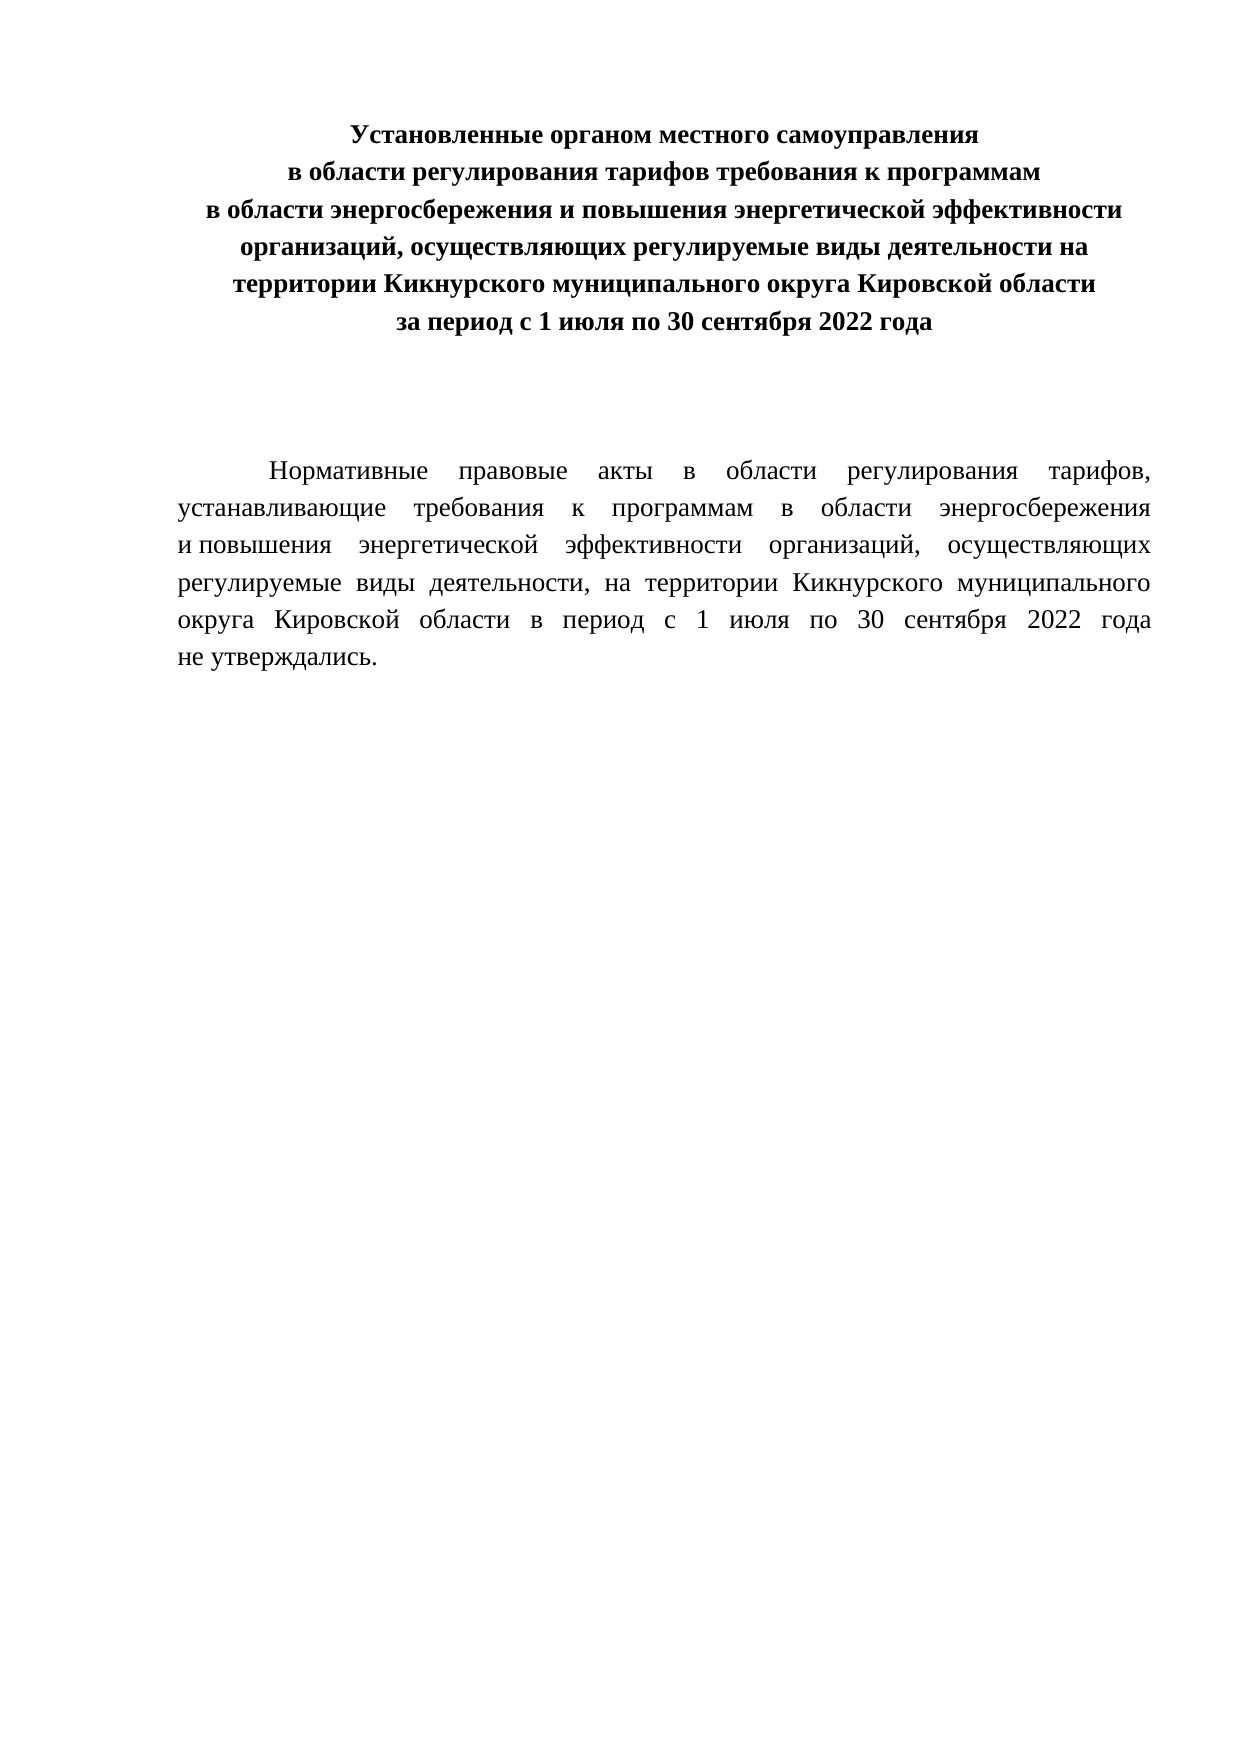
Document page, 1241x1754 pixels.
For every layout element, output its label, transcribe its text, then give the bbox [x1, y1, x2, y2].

text Нормативные правовые акты в области регулирования тарифов, устанавливающие требования к программам в области энергосбережения и повышения энергетической эффективности организаций, осуществляющих регулируемые виды деятельности, на территории Кикнурского муниципального округа Кировской области в период с 1 июля по 30 сентября 2022 года не утверждались. [177, 454, 1152, 671]
text Установленные органом местного самоуправления в области регулирования тарифов требования к программам в области энергосбережения и повышения энергетической эффективности организаций, осуществляющих регулируемые виды деятельности на территории Кикнурского муниципального округа Кировской области [177, 118, 1152, 298]
text за период с 1 июля по 30 сентября 2022 года [177, 304, 1152, 336]
